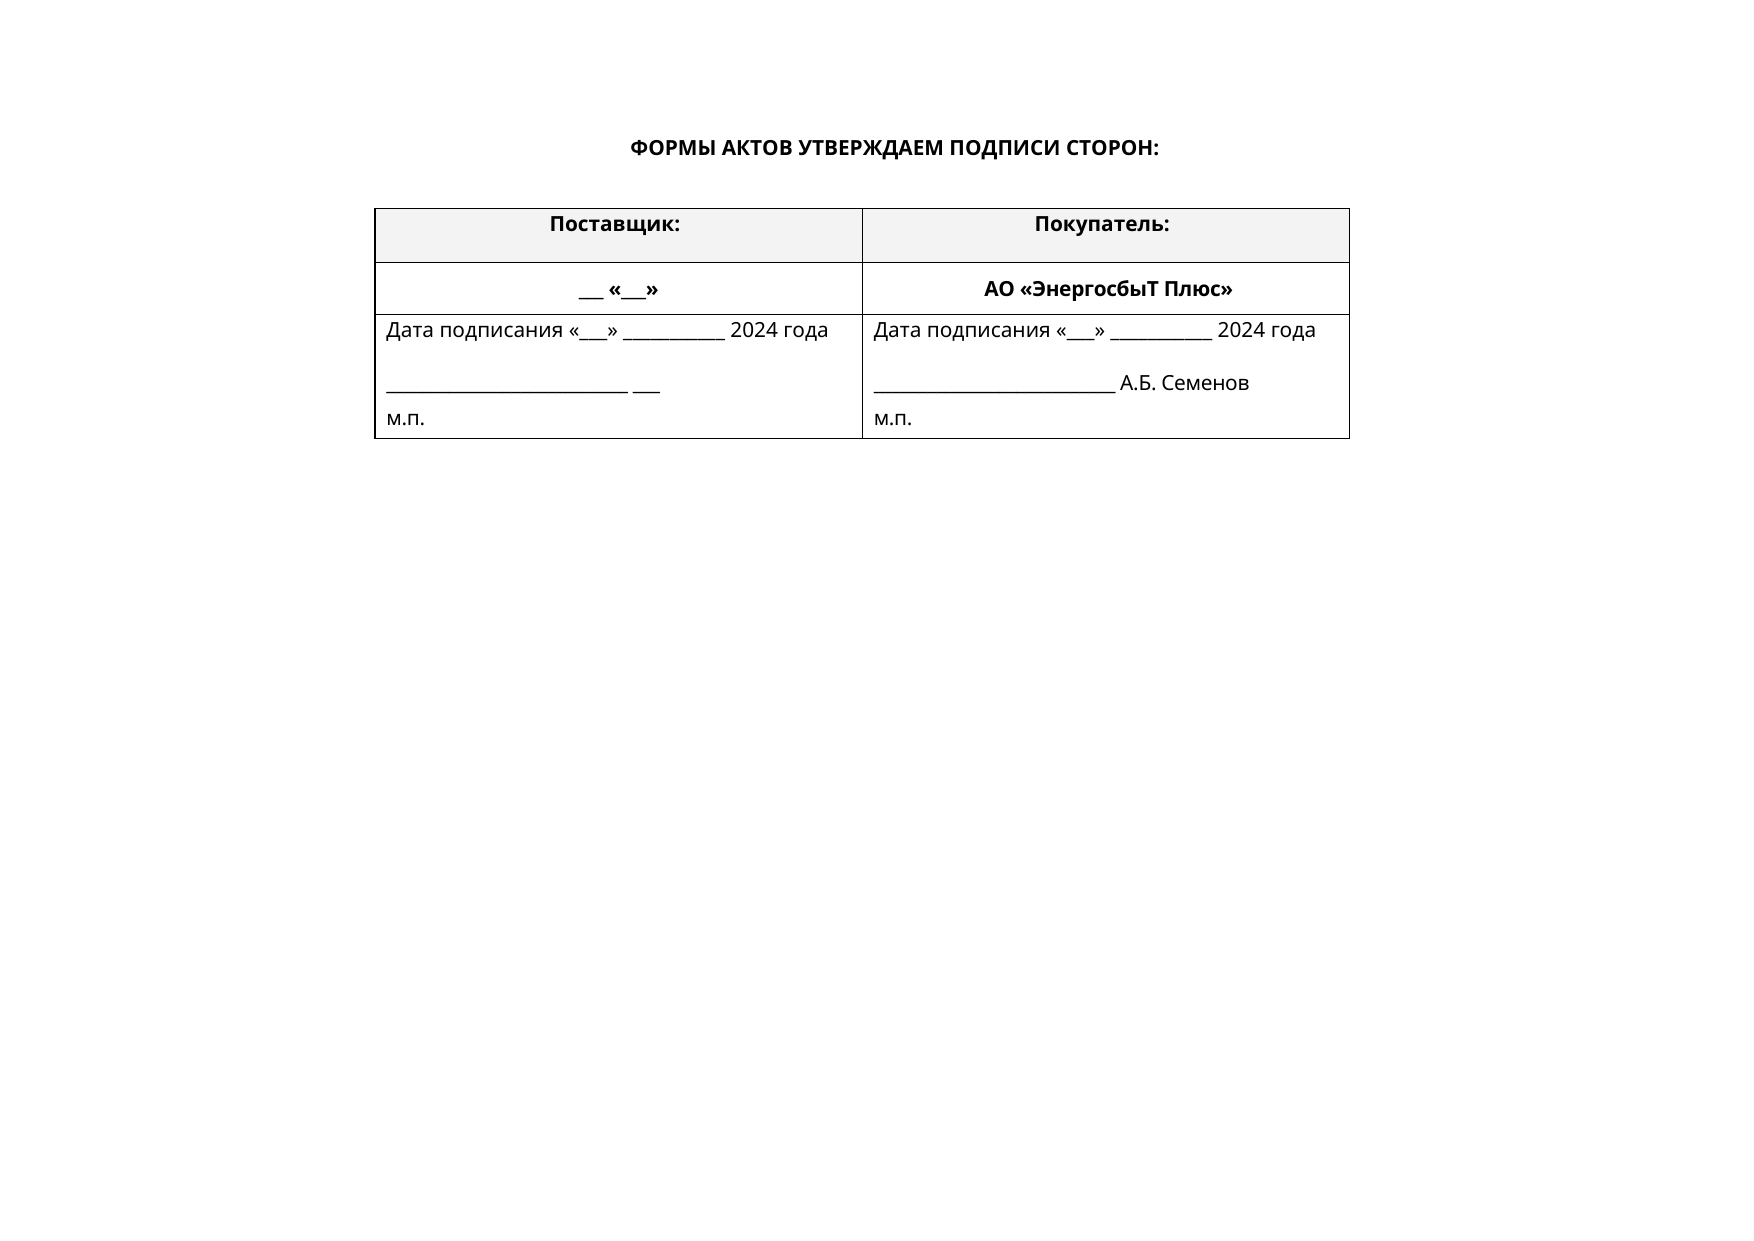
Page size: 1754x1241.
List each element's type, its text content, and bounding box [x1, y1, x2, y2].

table_cell Дата подписания «___» ___________ 2024 года ___________________________ ___ м.п. [376, 315, 862, 437]
table_cell Дата подписания «___» ___________ 2024 года ___________________________ А.Б. Семенов м.п. [863, 315, 1349, 437]
table_cell ___ «___» [376, 263, 862, 314]
table_header Покупатель: [863, 209, 1349, 262]
text ФОРМЫ АКТОВ УТВЕРЖДАЕМ ПОДПИСИ СТОРОН: [89, 133, 1636, 161]
table_cell АО «ЭнергосбыТ Плюс» [863, 263, 1349, 314]
table_header Поставщик: [376, 209, 862, 262]
